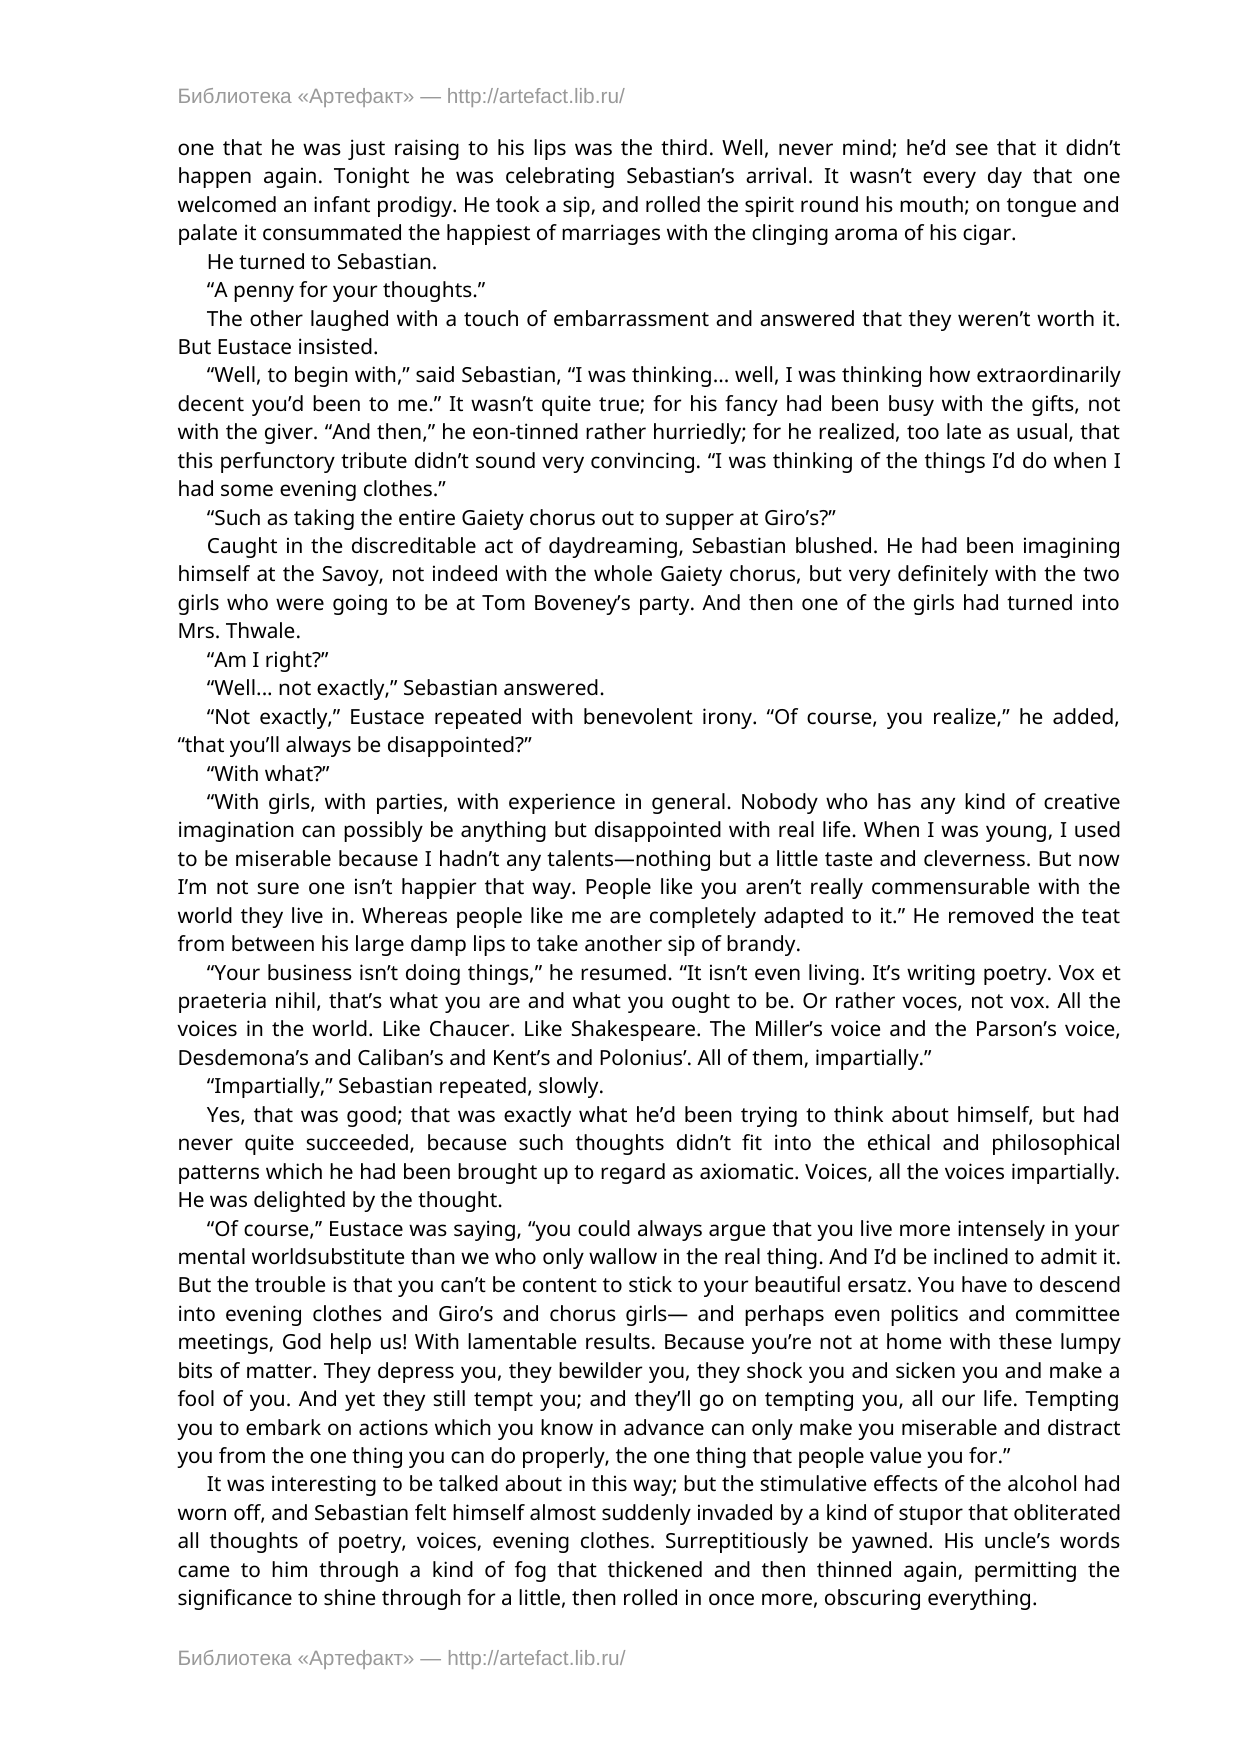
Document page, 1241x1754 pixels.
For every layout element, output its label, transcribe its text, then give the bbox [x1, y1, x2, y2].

text “With what?” [177, 759, 1122, 787]
text “Of course,’’ Eustace was saying, “you could always argue that you live more intensely in your mental worldsubstitute than we who only wallow in the real thing. And I’d be inclined to admit it. But the trouble is that you can’t be content to stick to your beautiful ersatz. You have to descend into evening clothes and Giro’s and chorus girls— and perhaps even politics and committee meetings, God help us! With lamentable results. Because you’re not at home with these lumpy bits of matter. They depress you, they bewilder you, they shock you and sicken you and make a fool of you. And yet they still tempt you; and they’ll go on tempting you, all our life. Tempting you to embark on actions which you know in advance can only make you miserable and distract you from the one thing you can do properly, the one thing that people value you for.” [177, 1214, 1122, 1469]
text “Not exactly,” Eustace repeated with benevolent irony. “Of course, you realize,” he added, “that you’ll always be disappointed?” [177, 702, 1122, 759]
text “Well, to begin with,” said Sebastian, “I was thinking... well, I was thinking how extraordinarily decent you’d been to me.” It wasn’t quite true; for his fancy had been busy with the gifts, not with the giver. “And then,” he eon-tinned rather hurriedly; for he realized, too late as usual, that this perfunctory tribute didn’t sound very convincing. “I was thinking of the things I’d do when I had some evening clothes.” [177, 361, 1122, 503]
text “Am I right?” [177, 645, 1122, 673]
text He turned to Sebastian. [177, 247, 1122, 275]
text Caught in the discreditable act of daydreaming, Sebastian blushed. He had been imagining himself at the Savoy, not indeed with the whole Gaiety chorus, but very definitely with the two girls who were going to be at Tom Boveney’s party. And then one of the girls had turned into Mrs. Thwale. [177, 531, 1122, 645]
text “Impartially,” Sebastian repeated, slowly. [177, 1071, 1122, 1100]
text “A penny for your thoughts.” [177, 275, 1122, 304]
text It was interesting to be talked about in this way; but the stimulative effects of the alcohol had worn off, and Sebastian felt himself almost suddenly invaded by a kind of stupor that obliterated all thoughts of poetry, voices, evening clothes. Surreptitiously be yawned. His uncle’s words came to him through a kind of fog that thickened and then thinned again, permitting the significance to shine through for a little, then rolled in once more, obscuring everything. [177, 1469, 1122, 1612]
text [177, 133, 1122, 247]
text The other laughed with a touch of embarrassment and answered that they weren’t worth it. But Eustace insisted. [177, 304, 1122, 361]
text “Your business isn’t doing things,” he resumed. “It isn’t even living. It’s writing poetry. Vox et praeteria nihil, that’s what you are and what you ought to be. Or rather voces, not vox. All the voices in the world. Like Chaucer. Like Shakespeare. The Miller’s voice and the Parson’s voice, Desdemona’s and Caliban’s and Kent’s and Polonius’. All of them, impartially.” [177, 958, 1122, 1071]
text Yes, that was good; that was exactly what he’d been trying to think about himself, but had never quite succeeded, because such thoughts didn’t fit into the ethical and philosophical patterns which he had been brought up to regard as axiomatic. Voices, all the voices impartially. He was delighted by the thought. [177, 1100, 1122, 1214]
text “With girls, with parties, with experience in general. Nobody who has any kind of creative imagination can possibly be anything but disappointed with real life. When I was young, I used to be miserable because I hadn’t any talents—nothing but a little taste and cleverness. But now I’m not sure one isn’t happier that way. People like you aren’t really commensurable with the world they live in. Whereas people like me are completely adapted to it.” He removed the teat from between his large damp lips to take another sip of brandy. [177, 787, 1122, 958]
text “Well... not exactly,” Sebastian answered. [177, 673, 1122, 702]
text “Such as taking the entire Gaiety chorus out to supper at Giro’s?” [177, 503, 1122, 531]
